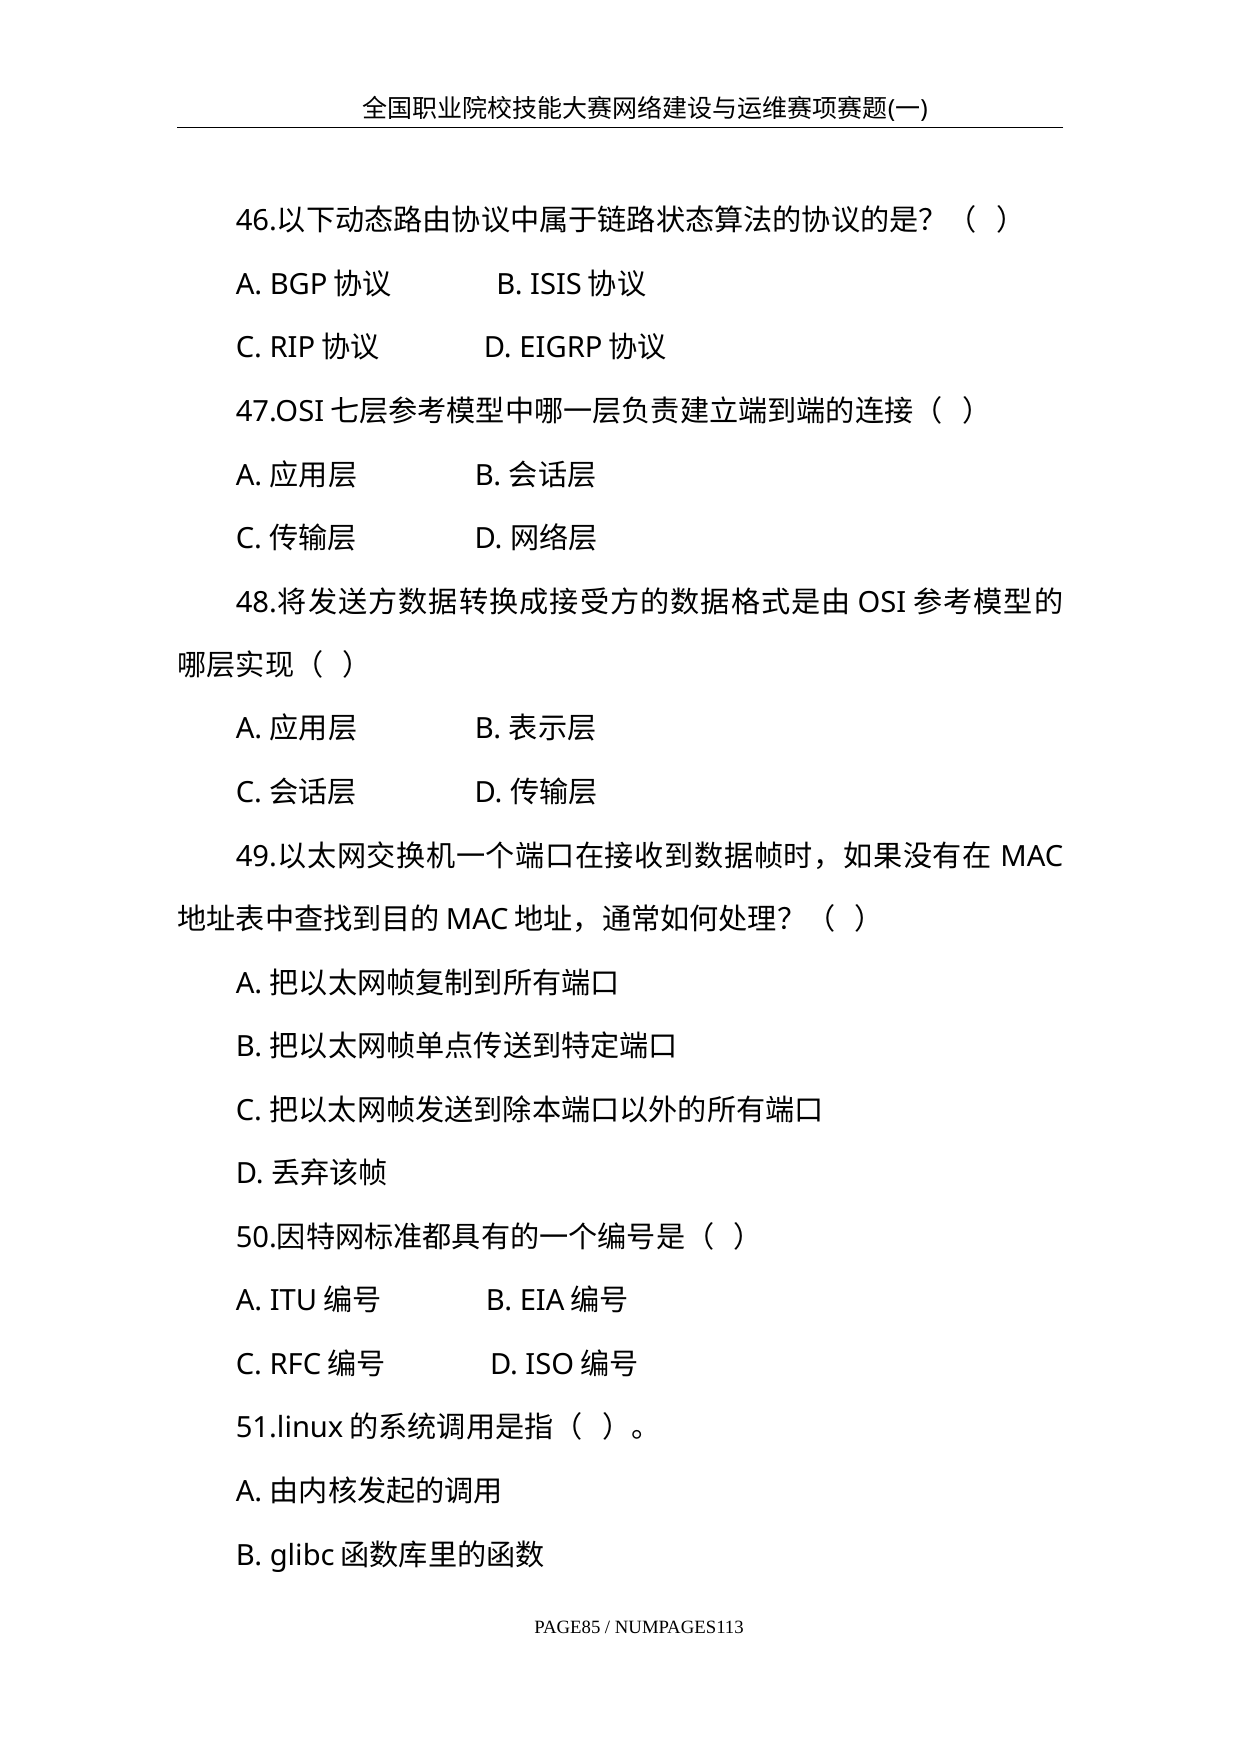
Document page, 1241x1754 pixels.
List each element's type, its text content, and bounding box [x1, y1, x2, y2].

text C. 传输层 D. 网络层 [177, 514, 1063, 557]
text A. BGP协议 B. ISIS协议 [177, 260, 1063, 303]
text C. RIP协议 D. EIGRP协议 [177, 324, 1063, 366]
text 47.OSI七层参考模型中哪一层负责建立端到端的连接（ ） [177, 387, 1063, 430]
text 51.linux的系统调用是指（ ）。 [177, 1404, 1063, 1446]
text C. 会话层 D. 传输层 [177, 769, 1063, 811]
text C. RFC编号 D. ISO编号 [177, 1341, 1063, 1383]
text A. ITU编号 B. EIA编号 [177, 1277, 1063, 1319]
text A. 应用层 B. 会话层 [177, 451, 1063, 493]
text B. 把以太网帧单点传送到特定端口 [177, 1023, 1063, 1065]
text 49.以太网交换机一个端口在接收到数据帧时，如果没有在MAC地址表中查找到目的MAC地址，通常如何处理？（ ） [177, 832, 1063, 938]
text 50.因特网标准都具有的一个编号是（ ） [177, 1213, 1063, 1256]
text D. 丢弃该帧 [177, 1150, 1063, 1192]
text B. glibc函数库里的函数 [177, 1531, 1063, 1573]
text A. 应用层 B. 表示层 [177, 705, 1063, 747]
text 48.将发送方数据转换成接受方的数据格式是由OSI参考模型的哪层实现（ ） [177, 578, 1063, 684]
text 46.以下动态路由协议中属于链路状态算法的协议的是？（ ） [177, 197, 1063, 239]
text A. 由内核发起的调用 [177, 1468, 1063, 1510]
text A. 把以太网帧复制到所有端口 [177, 959, 1063, 1002]
text C. 把以太网帧发送到除本端口以外的所有端口 [177, 1086, 1063, 1129]
